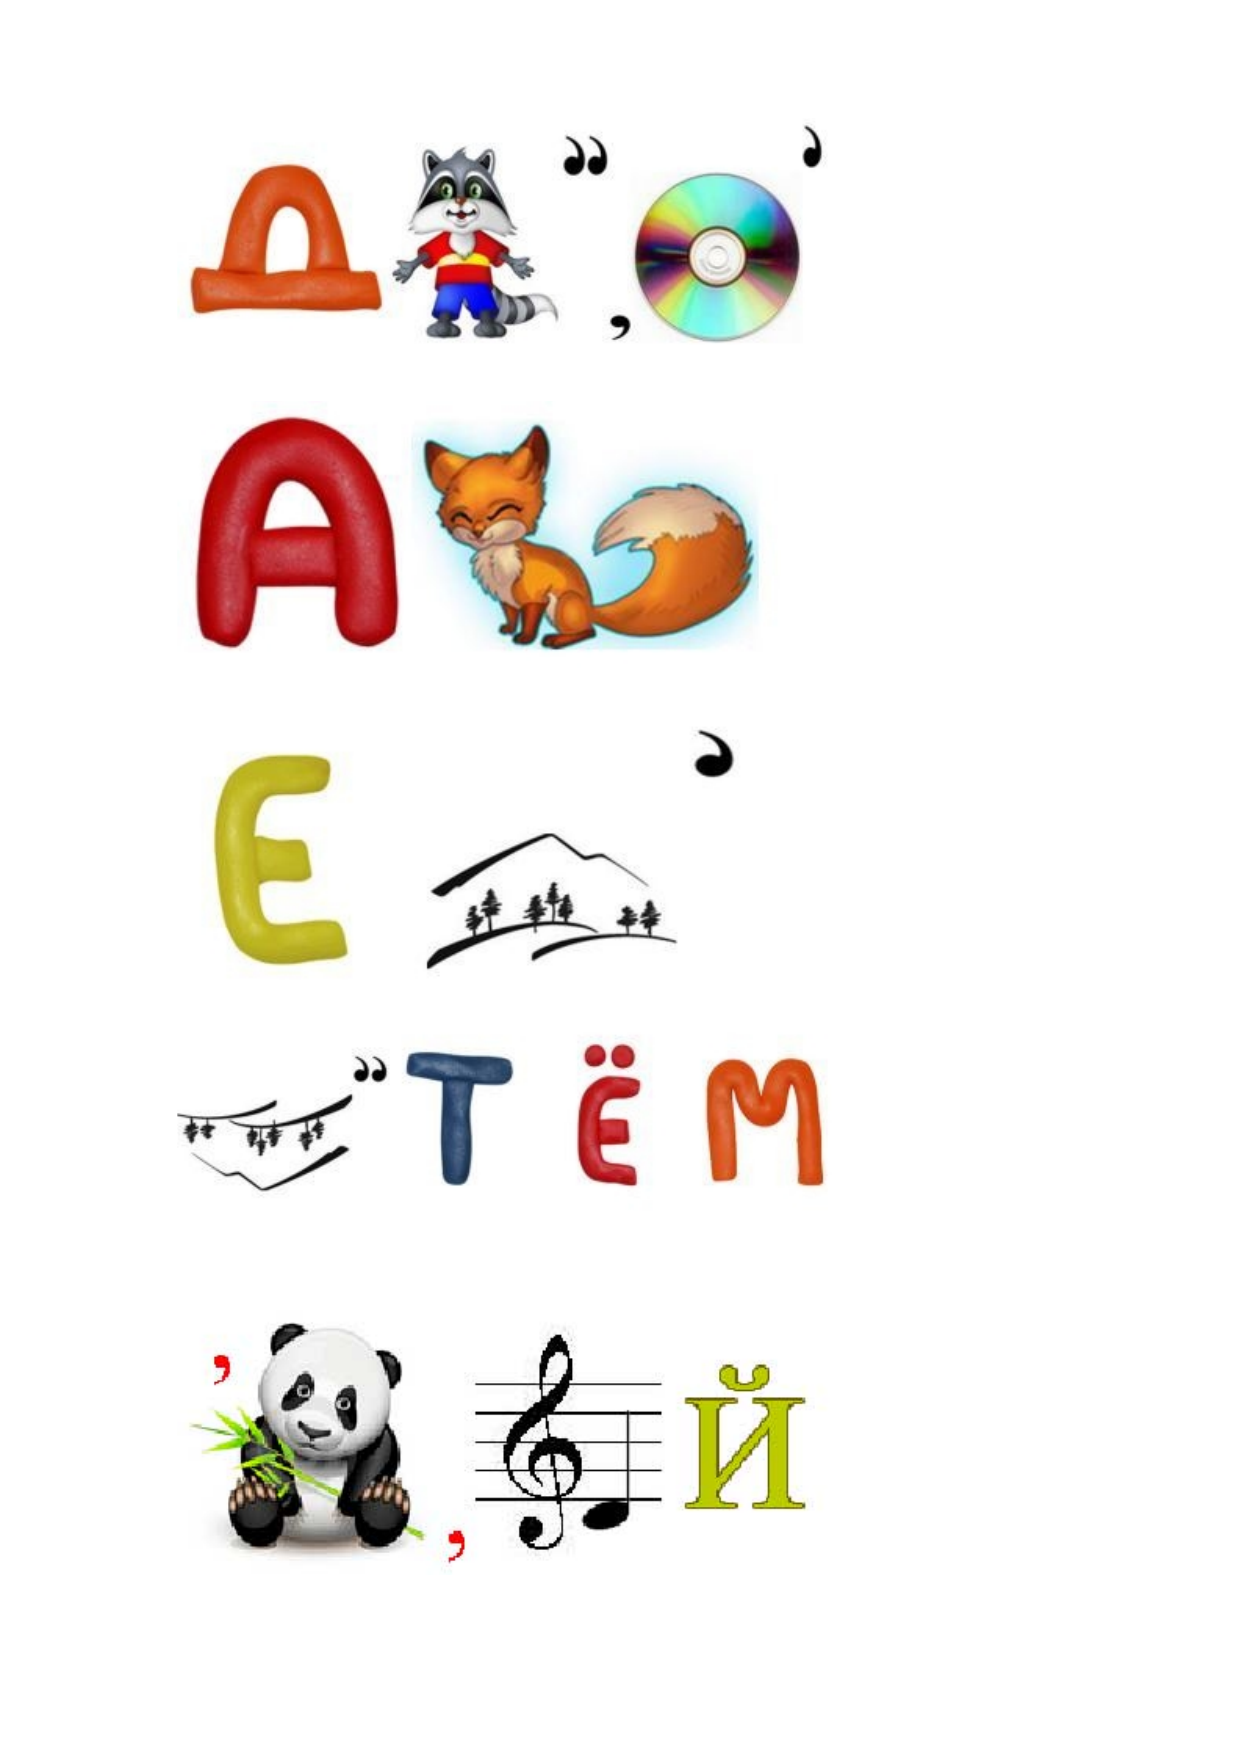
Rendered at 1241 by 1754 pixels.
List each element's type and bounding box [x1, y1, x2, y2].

picture [177, 118, 878, 376]
picture [177, 1010, 878, 1286]
picture [177, 401, 878, 678]
picture [177, 1310, 840, 1575]
picture [177, 702, 878, 986]
